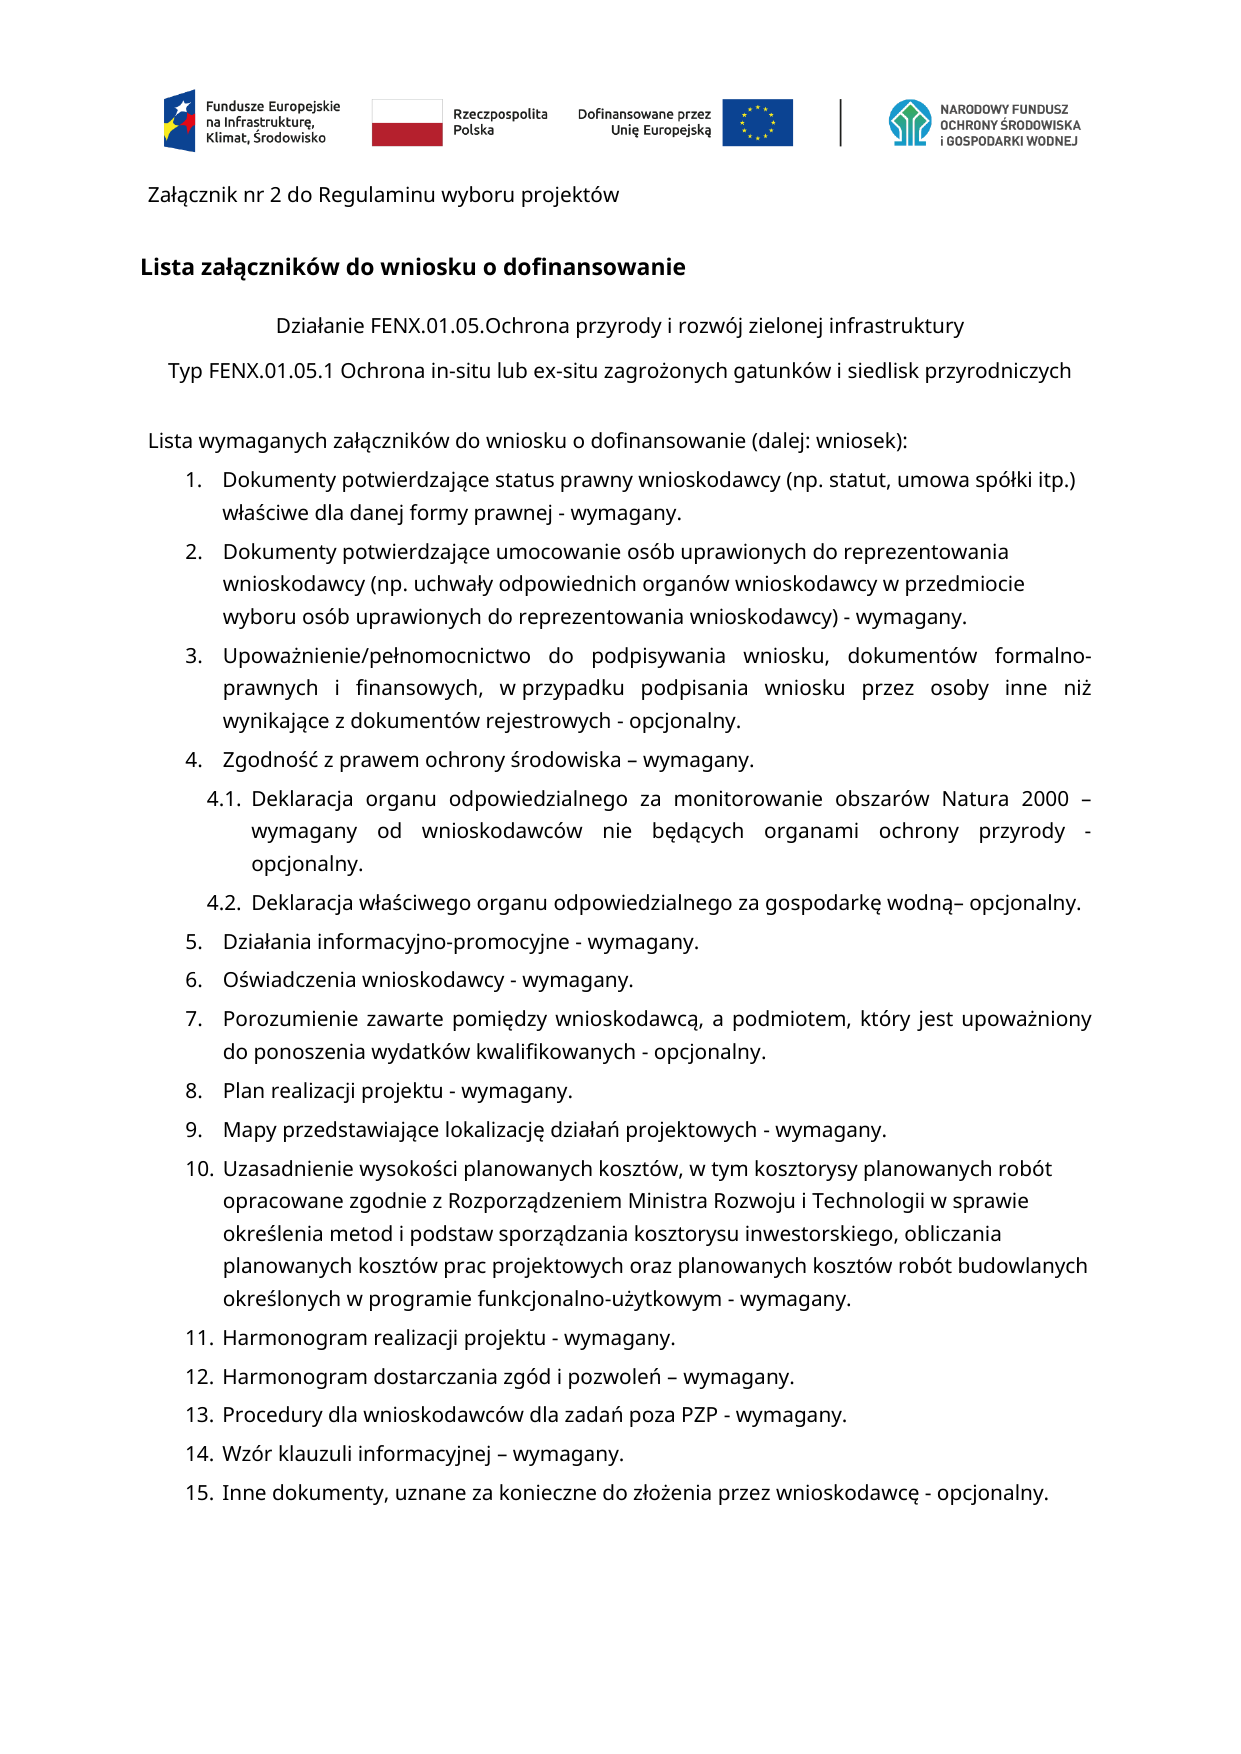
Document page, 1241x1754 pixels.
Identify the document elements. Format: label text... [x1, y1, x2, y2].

list Uzasadnienie wysokości planowanych kosztów, w tym kosztorysy planowanych robót opracowane zgodnie z Rozporządzeniem Ministra Rozwoju i Technologii w sprawie określenia metod i podstaw sporządzania kosztorysu inwestorskiego, obliczania planowanych kosztów prac projektowych oraz planowanych kosztów robót budowlanych określonych w programie funkcjonalno-użytkowym - wymagany. [185, 1154, 1093, 1312]
text Lista załączników do wniosku o dofinansowanie [140, 250, 1093, 282]
list Harmonogram realizacji projektu - wymagany. [185, 1323, 1093, 1351]
list Inne dokumenty, uznane za konieczne do złożenia przez wnioskodawcę - opcjonalny. [185, 1478, 1093, 1507]
list Zgodność z prawem ochrony środowiska – wymagany. [185, 745, 1093, 773]
text Typ FENX.01.05.1 Ochrona in-situ lub ex-situ zagrożonych gatunków i siedlisk przyrodniczych [148, 356, 1093, 385]
text Załącznik nr 2 do Regulaminu wyboru projektów [148, 180, 1093, 209]
list Działania informacyjno-promocyjne - wymagany. [185, 927, 1093, 955]
list Wzór klauzuli informacyjnej – wymagany. [185, 1439, 1093, 1468]
list Dokumenty potwierdzające umocowanie osób uprawionych do reprezentowania wnioskodawcy (np. uchwały odpowiednich organów wnioskodawcy w przedmiocie wyboru osób uprawionych do reprezentowania wnioskodawcy) - wymagany. [185, 537, 1093, 631]
list Oświadczenia wnioskodawcy - wymagany. [185, 966, 1093, 994]
list Deklaracja organu odpowiedzialnego za monitorowanie obszarów Natura 2000 – wymagany od wnioskodawców nie będących organami ochrony przyrody - opcjonalny. [207, 784, 1093, 877]
list Mapy przedstawiające lokalizację działań projektowych - wymagany. [185, 1115, 1093, 1143]
list Dokumenty potwierdzające status prawny wnioskodawcy (np. statut, umowa spółki itp.) właściwe dla danej formy prawnej - wymagany. [185, 465, 1093, 526]
list Deklaracja właściwego organu odpowiedzialnego za gospodarkę wodną– opcjonalny. [207, 888, 1093, 916]
list Plan realizacji projektu - wymagany. [185, 1076, 1093, 1104]
text Działanie FENX.01.05.Ochrona przyrody i rozwój zielonej infrastruktury [148, 311, 1093, 340]
list Harmonogram dostarczania zgód i pozwoleń – wymagany. [185, 1362, 1093, 1390]
list Upoważnienie/pełnomocnictwo do podpisywania wniosku, dokumentów formalno-prawnych i finansowych, w przypadku podpisania wniosku przez osoby inne niż wynikające z dokumentów rejestrowych - opcjonalny. [185, 641, 1093, 734]
text Lista wymaganych załączników do wniosku o dofinansowanie (dalej: wniosek): [148, 427, 1093, 455]
picture [147, 73, 1093, 168]
list Procedury dla wnioskodawców dla zadań poza PZP - wymagany. [185, 1401, 1093, 1429]
list Porozumienie zawarte pomiędzy wnioskodawcą, a podmiotem, który jest upoważniony do ponoszenia wydatków kwalifikowanych - opcjonalny. [185, 1004, 1093, 1066]
